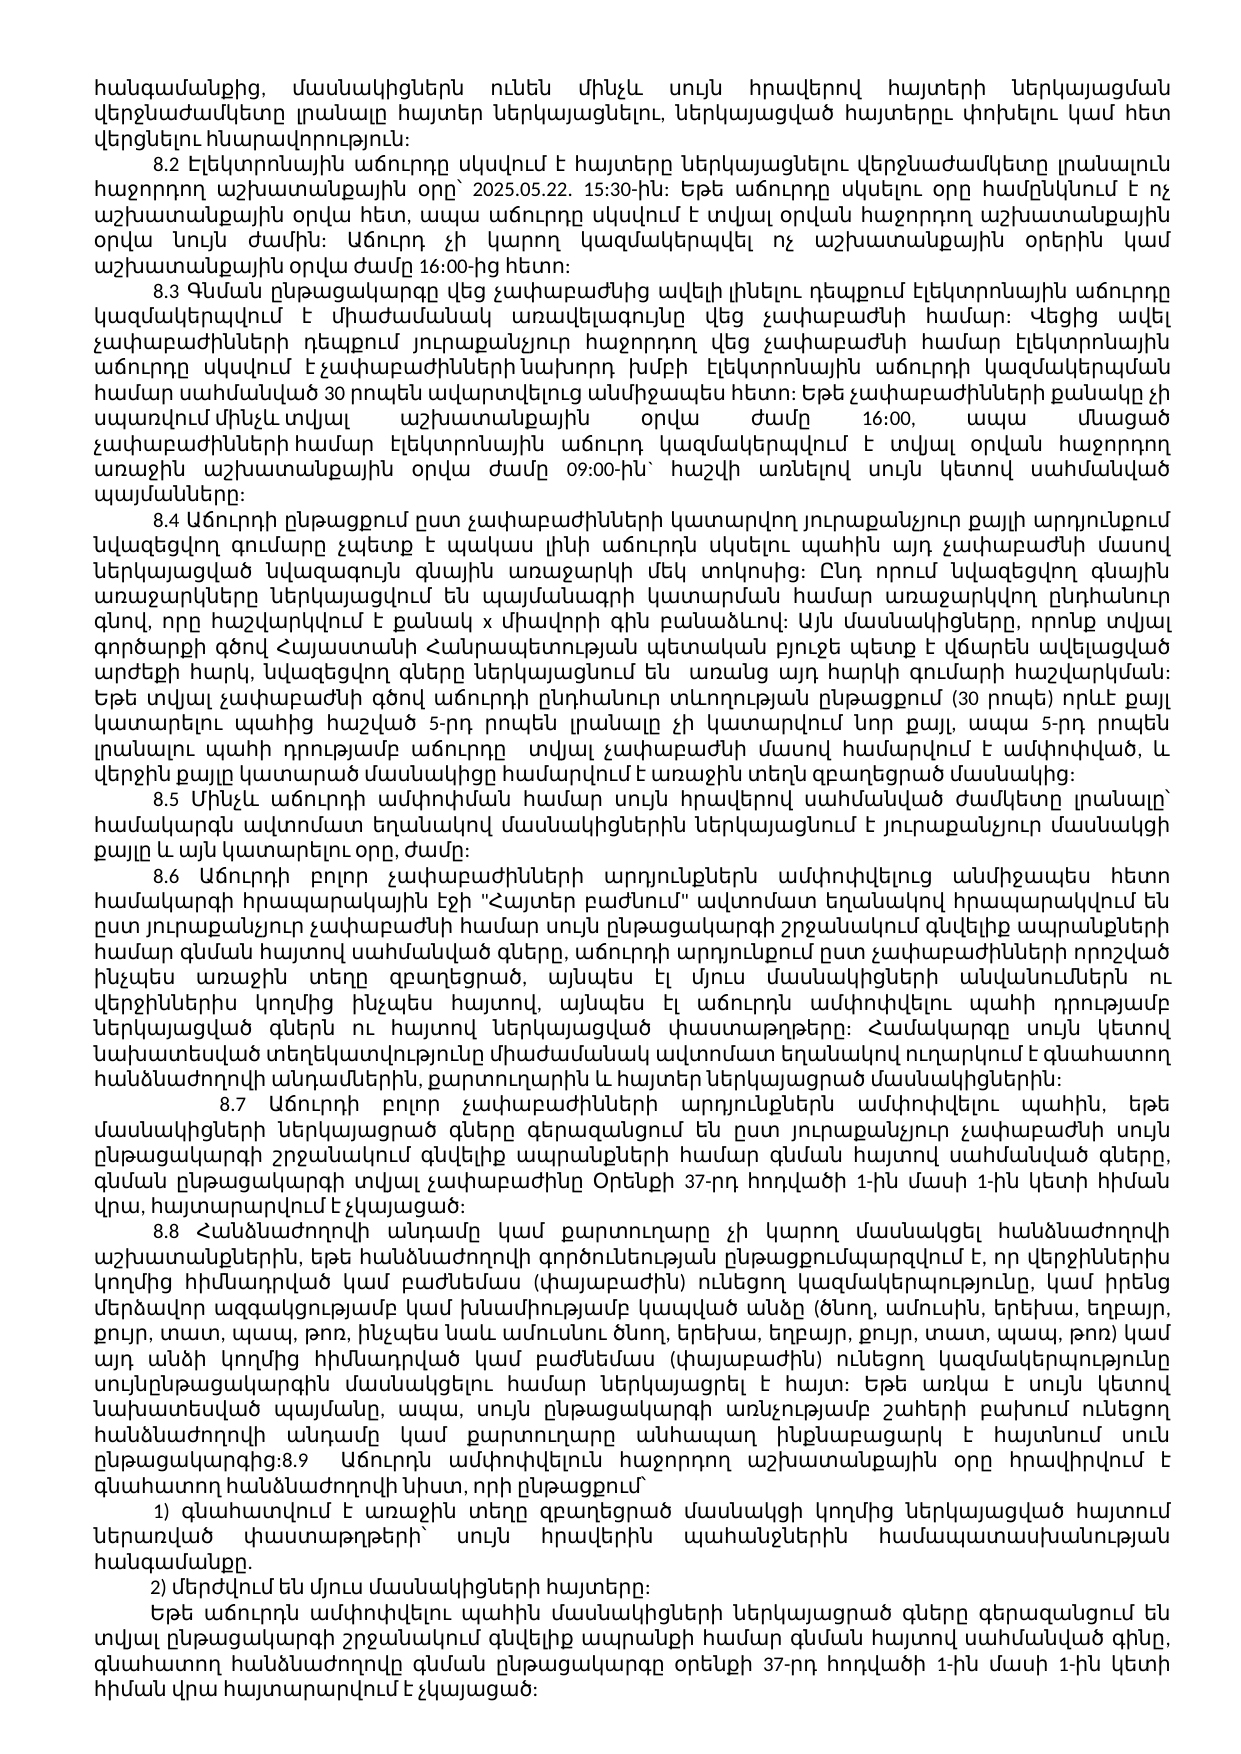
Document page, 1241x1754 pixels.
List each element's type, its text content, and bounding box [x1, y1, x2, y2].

text 8.3 Գնման ընթացակարգը վեց չափաբաժնից ավելի լինելու դեպքում էլեկտրոնային աճուրդը կազմակերպվում է միաժամանակ առավելագույնը վեց չափաբաժնի համար: Վեցից ավել չափաբաժինների դեպքում յուրաքանչյուր հաջորդող վեց չափաբաժնի համար էլեկտրոնային աճուրդը սկսվում է չափաբաժինների նախորդ խմբի էլեկտրոնային աճուրդի կազմակերպման համար սահմանված 30 րոպեն ավարտվելուց անմիջապես հետո: Եթե չափաբաժինների քանակը չի սպառվում մինչև տվյալ աշխատանքային օրվա ժամը 16։00, ապա մնացած չափաբաժինների համար էլեկտրոնային աճուրդ կազմակերպվում է տվյալ օրվան հաջորդող առաջին աշխատանքային օրվա ժամը 09:00-ին` հաշվի առնելով սույն կետով սահմանված պայմանները: [94, 278, 1171, 507]
text 2) մերժվում են մյուս մասնակիցների հայտերը: [94, 1574, 1171, 1600]
text 8.8 Հանձնաժողովի անդամը կամ քարտուղարը չի կարող մասնակցել հանձնաժողովի աշխատանքներին, եթե հանձնաժողովի գործունեության ընթացքումպարզվում է, որ վերջիններիս կողմից հիմնադրված կամ բաժնեմաս (փայաբաժին) ունեցող կազմակերպությունը, կամ իրենց մերձավոր ազգակցությամբ կամ խնամիությամբ կապված անձը (ծնող, ամուսին, երեխա, եղբայր, քույր, տատ, պապ, թոռ, ինչպես նաև ամուսնու ծնող, երեխա, եղբայր, քույր, տատ, պապ, թոռ) կամ այդ անձի կողմից հիմնադրված կամ բաժնեմաս (փայաբաժին) ունեցող կազմակերպությունը սույնընթացակարգին մասնակցելու համար ներկայացրել է հայտ: Եթե առկա է սույն կետով նախատեսված պայմանը, ապա, սույն ընթացակարգի առնչությամբ շահերի բախում ունեցող հանձնաժողովի անդամը կամ քարտուղարը անհապաղ ինքնաբացարկ է հայտնում սուն ընթացակարգից:8.9 Աճուրդն ամփոփվելուն հաջորդող աշխատանքային օրը հրավիրվում է գնահատող հանձնաժողովի նիստ, որի ընթացքում՝ [94, 1219, 1171, 1498]
text 8.7 Աճուրդի բոլոր չափաբաժինների արդյունքներն ամփոփվելու պահին, եթե մասնակիցների ներկայացրած գները գերազանցում են ըստ յուրաքանչյուր չափաբաժնի սույն ընթացակարգի շրջանակում գնվելիք ապրանքների համար գնման հայտով սահմանված գները, գնման ընթացակարգի տվյալ չափաբաժինը Օրենքի 37-րդ հոդվածի 1-ին մասի 1-ին կետի հիման վրա, հայտարարվում է չկայացած: [94, 1092, 1171, 1219]
text 8.6 Աճուրդի բոլոր չափաբաժինների արդյունքներն ամփոփվելուց անմիջապես հետո համակարգի հրապարակային էջի "Հայտեր բաժնում" ավտոմատ եղանակով հրապարակվում են ըստ յուրաքանչյուր չափաբաժնի համար սույն ընթացակարգի շրջանակում գնվելիք ապրանքների համար գնման հայտով սահմանված գները, աճուրդի արդյունքում ըստ չափաբաժինների որոշված ինչպես առաջին տեղը զբաղեցրած, այնպես էլ մյուս մասնակիցների անվանումներն ու վերջիններիս կողմից ինչպես հայտով, այնպես էլ աճուրդն ամփոփվելու պահի դրությամբ ներկայացված գներն ու հայտով ներկայացված փաստաթղթերը: Համակարգը սույն կետով նախատեսված տեղեկատվությունը միաժամանակ ավտոմատ եղանակով ուղարկում է գնահատող հանձնաժողովի անդամներին, քարտուղարին և հայտեր ներկայացրած մասնակիցներին: [94, 863, 1171, 1092]
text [94, 75, 1171, 151]
text 8.5 Մինչև աճուրդի ամփոփման համար սույն հրավերով սահմանված ժամկետը լրանալը՝ համակարգն ավտոմատ եղանակով մասնակիցներին ներկայացնում է յուրաքանչյուր մասնակցի քայլը և այն կատարելու օրը, ժամը: [94, 787, 1171, 863]
text 8.4 Աճուրդի ընթացքում ըստ չափաբաժինների կատարվող յուրաքանչյուր քայլի արդյունքում նվազեցվող գումարը չպետք է պակաս լինի աճուրդն սկսելու պահին այդ չափաբաժնի մասով ներկայացված նվազագույն գնային առաջարկի մեկ տոկոսից: Ընդ որում նվազեցվող գնային առաջարկները ներկայացվում են պայմանագրի կատարման համար առաջարկվող ընդհանուր գնով, որը հաշվարկվում է քանակ x միավորի գին բանաձևով: Այն մասնակիցները, որոնք տվյալ գործարքի գծով Հայաստանի Հանրապետության պետական բյուջե պետք է վճարեն ավելացված արժեքի հարկ, նվազեցվող գները ներկայացնում են առանց այդ հարկի գումարի հաշվարկման: Եթե տվյալ չափաբաժնի գծով աճուրդի ընդհանուր տևողության ընթացքում (30 րոպե) որևէ քայլ կատարելու պահից հաշված 5-րդ րոպեն լրանալը չի կատարվում նոր քայլ, ապա 5-րդ րոպեն լրանալու պահի դրությամբ աճուրդը տվյալ չափաբաժնի մասով համարվում է ամփոփված, և վերջին քայլը կատարած մասնակիցը համարվում է առաջին տեղն զբաղեցրած մասնակից: [94, 507, 1171, 787]
text 8.2 Էլեկտրոնային աճուրդը սկսվում է հայտերը ներկայացնելու վերջնաժամկետը լրանալուն հաջորդող աշխատանքային օրը՝ 2025.05.22. 15:30 -ին: Եթե աճուրդը սկսելու օրը համընկնում է ոչ աշխատանքային օրվա հետ, ապա աճուրդը սկսվում է տվյալ օրվան հաջորդող աշխատանքային օրվա նույն ժամին: Աճուրդ չի կարող կազմակերպվել ոչ աշխատանքային օրերին կամ աշխատանքային օրվա ժամը 16։00-ից հետո: [94, 151, 1171, 278]
text Եթե աճուրդն ամփոփվելու պահին մասնակիցների ներկայացրած գները գերազանցում են տվյալ ընթացակարգի շրջանակում գնվելիք ապրանքի համար գնման հայտով սահմանված գինը, գնահատող հանձնաժողովը գնման ընթացակարգը օրենքի 37-րդ հոդվածի 1-ին մասի 1-ին կետի հիման վրա հայտարարվում է չկայացած: [94, 1600, 1171, 1702]
text 1) գնահատվում է առաջին տեղը զբաղեցրած մասնակցի կողմից ներկայացված հայտում ներառված փաստաթղթերի՝ սույն հրավերին պահանջներին համապատասխանության հանգամանքը. [94, 1498, 1171, 1574]
